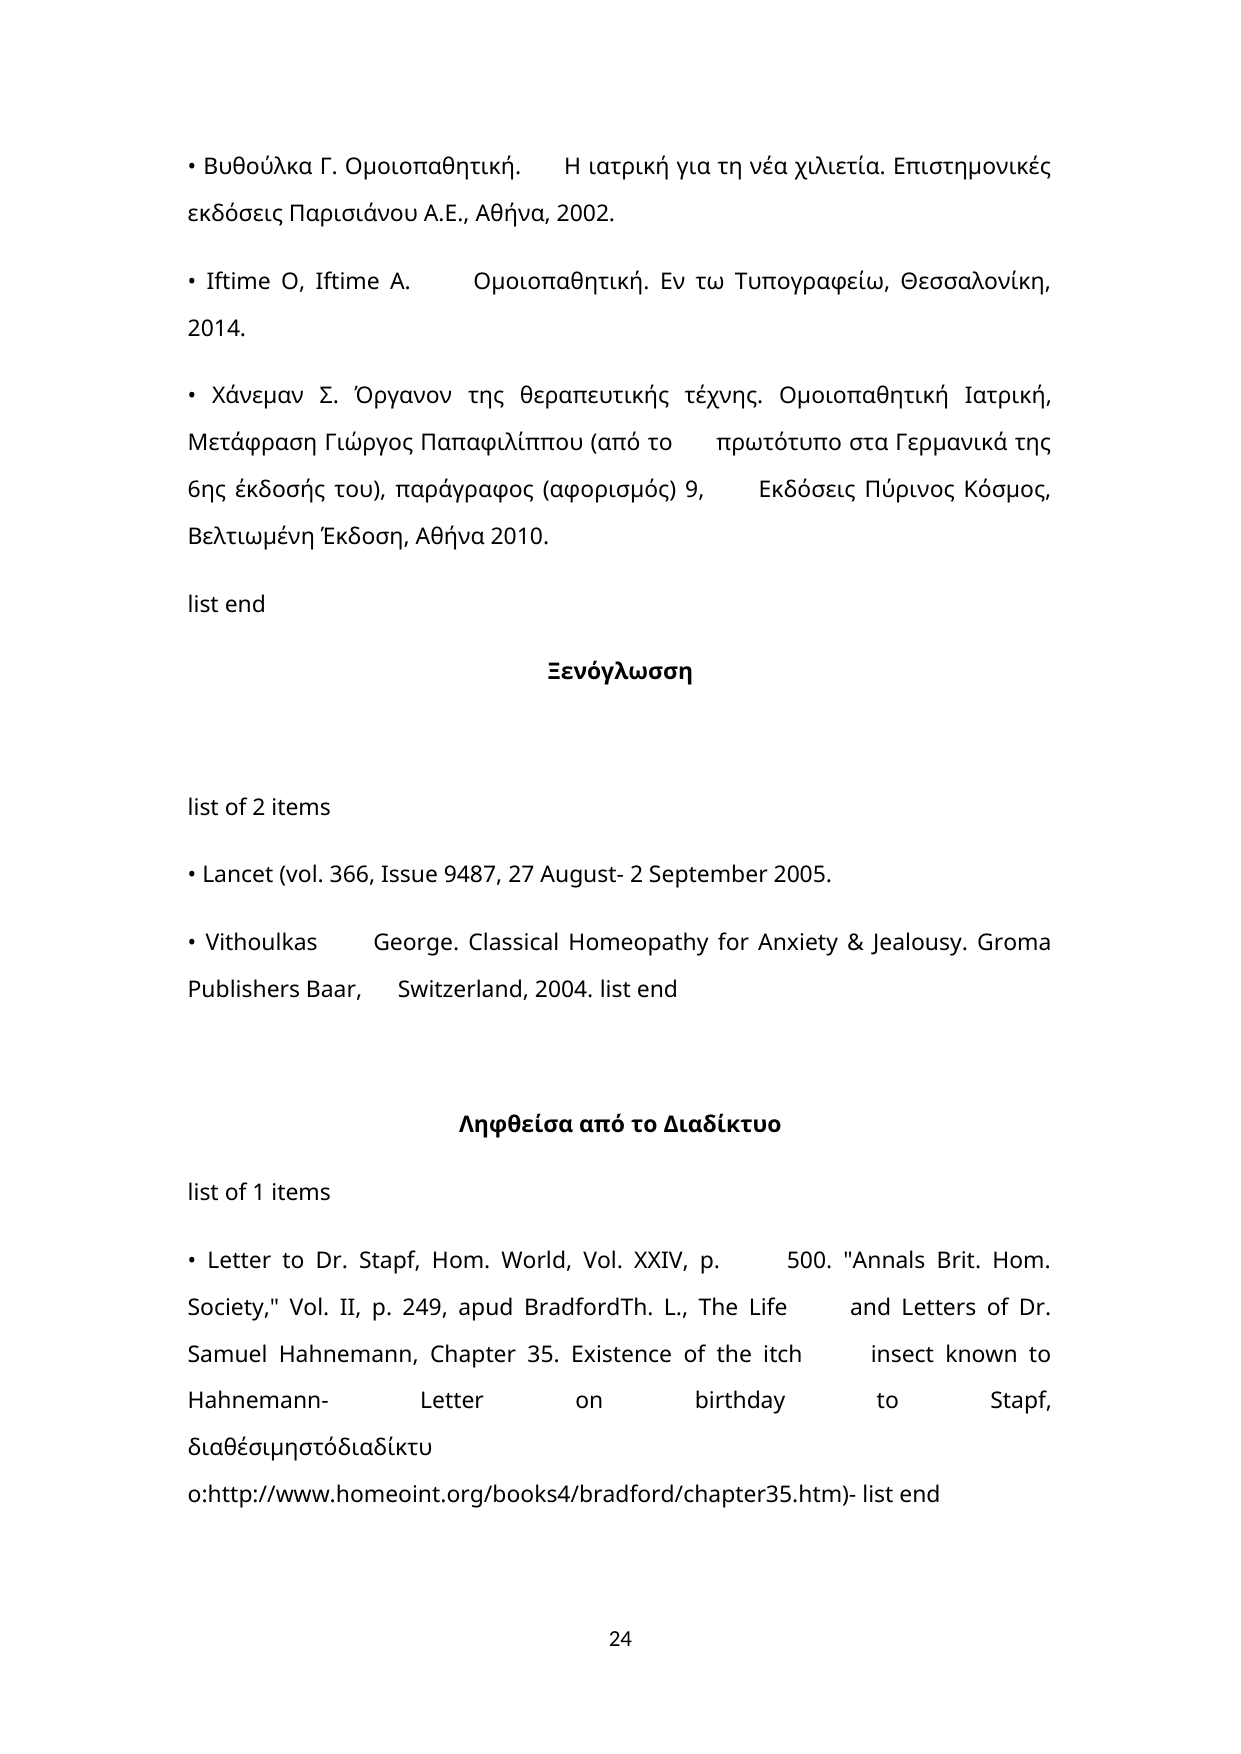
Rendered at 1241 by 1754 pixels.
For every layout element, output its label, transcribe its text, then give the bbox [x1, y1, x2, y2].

text • Χάνεμαν Σ. Όργανον της θεραπευτικής τέχνης. Ομοιοπαθητική Ιατρική, Μετάφραση Γιώργος Παπαφιλίππου (από το πρωτότυπο στα Γερμανικά της 6ης έκδοσής του), παράγραφος (αφορισμός) 9, Εκδόσεις Πύρινος Κόσμος, Βελτιωμένη Έκδοση, Αθήνα 2010. [187, 379, 1053, 551]
text list of 1 items [187, 1176, 1053, 1207]
text • Letter to Dr. Stapf, Hom. World, Vol. XXIV, p. 500. "Annals Brit. Hom. Society," Vol. II, p. 249, apud BradfordTh. L., The Life and Letters of Dr. Samuel Hahnemann, Chapter 35. Existence of the itch insect known to Hahnemann- Letter on birthday to Stapf, διαθέσιμηστόδιαδίκτυο:http://www.homeoint.org/books4/bradford/chapter35.htm)- list end [187, 1244, 1053, 1509]
text • Iftime O, Iftime A. Ομοιοπαθητική. Εν τω Τυπογραφείω, Θεσσαλονίκη, 2014. [187, 264, 1053, 343]
text list end [187, 587, 1053, 619]
text • Βυθούλκα Γ. Ομοιοπαθητική. Η ιατρική για τη νέα χιλιετία. Επιστημονικές εκδόσεις Παρισιάνου Α.Ε., Αθήνα, 2002. [187, 150, 1053, 228]
text • Lancet (vol. 366, Issue 9487, 27 August- 2 September 2005. [187, 858, 1053, 889]
text list of 2 items [187, 791, 1053, 822]
text • Vithoulkas George. Classical Homeopathy for Anxiety & Jealousy. Groma Publishers Baar, Switzerland, 2004. list end [187, 926, 1053, 1004]
text Ξενόγλωσση [187, 655, 1053, 686]
text Ληφθείσα από το Διαδίκτυο [187, 1108, 1053, 1139]
